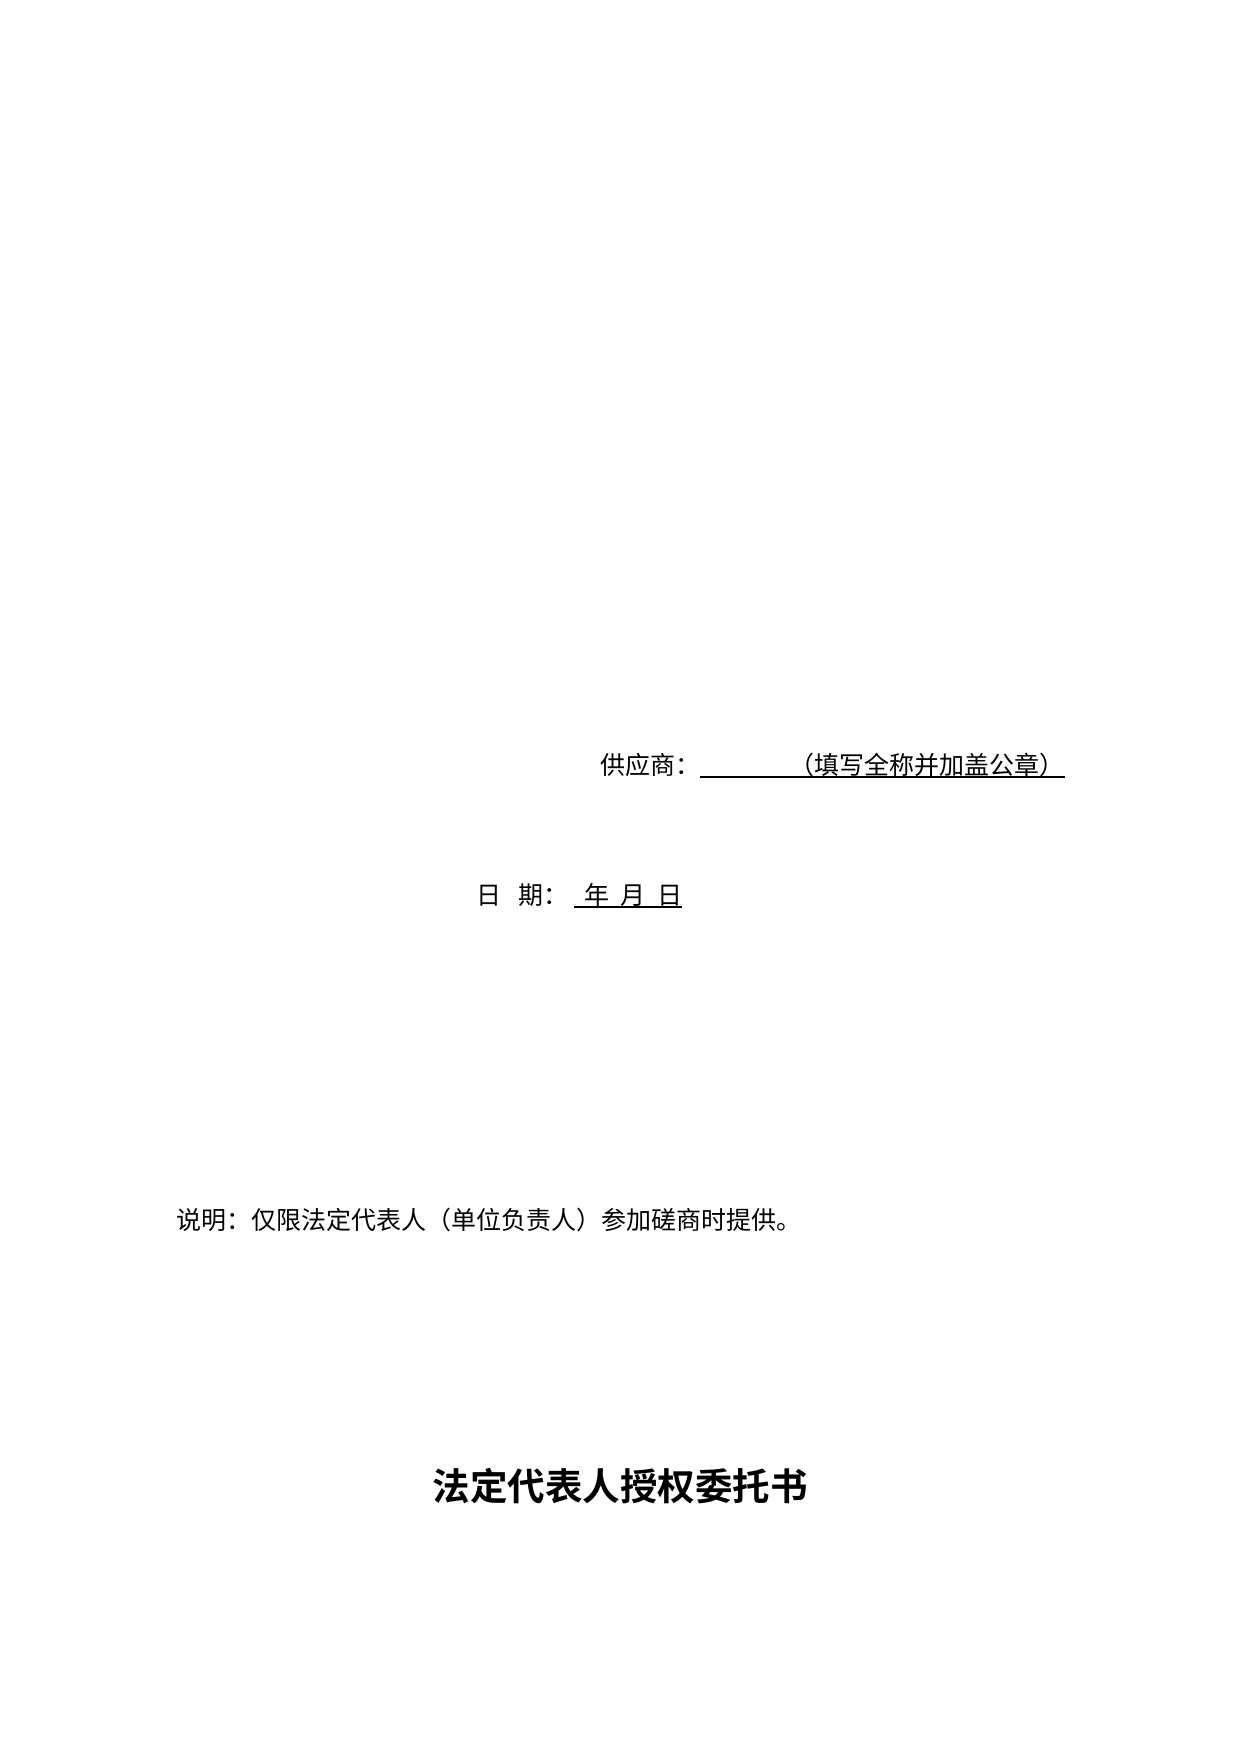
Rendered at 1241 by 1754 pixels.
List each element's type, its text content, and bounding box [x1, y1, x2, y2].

text 说明：仅限法定代表人（单位负责人）参加磋商时提供。 [176, 1186, 1064, 1251]
text 日 期： 年 月 日 [176, 861, 1064, 926]
text 法定代表人授权委托书 [176, 1452, 1064, 1517]
text 供应商： （填写全称并加盖公章） [176, 731, 1064, 796]
